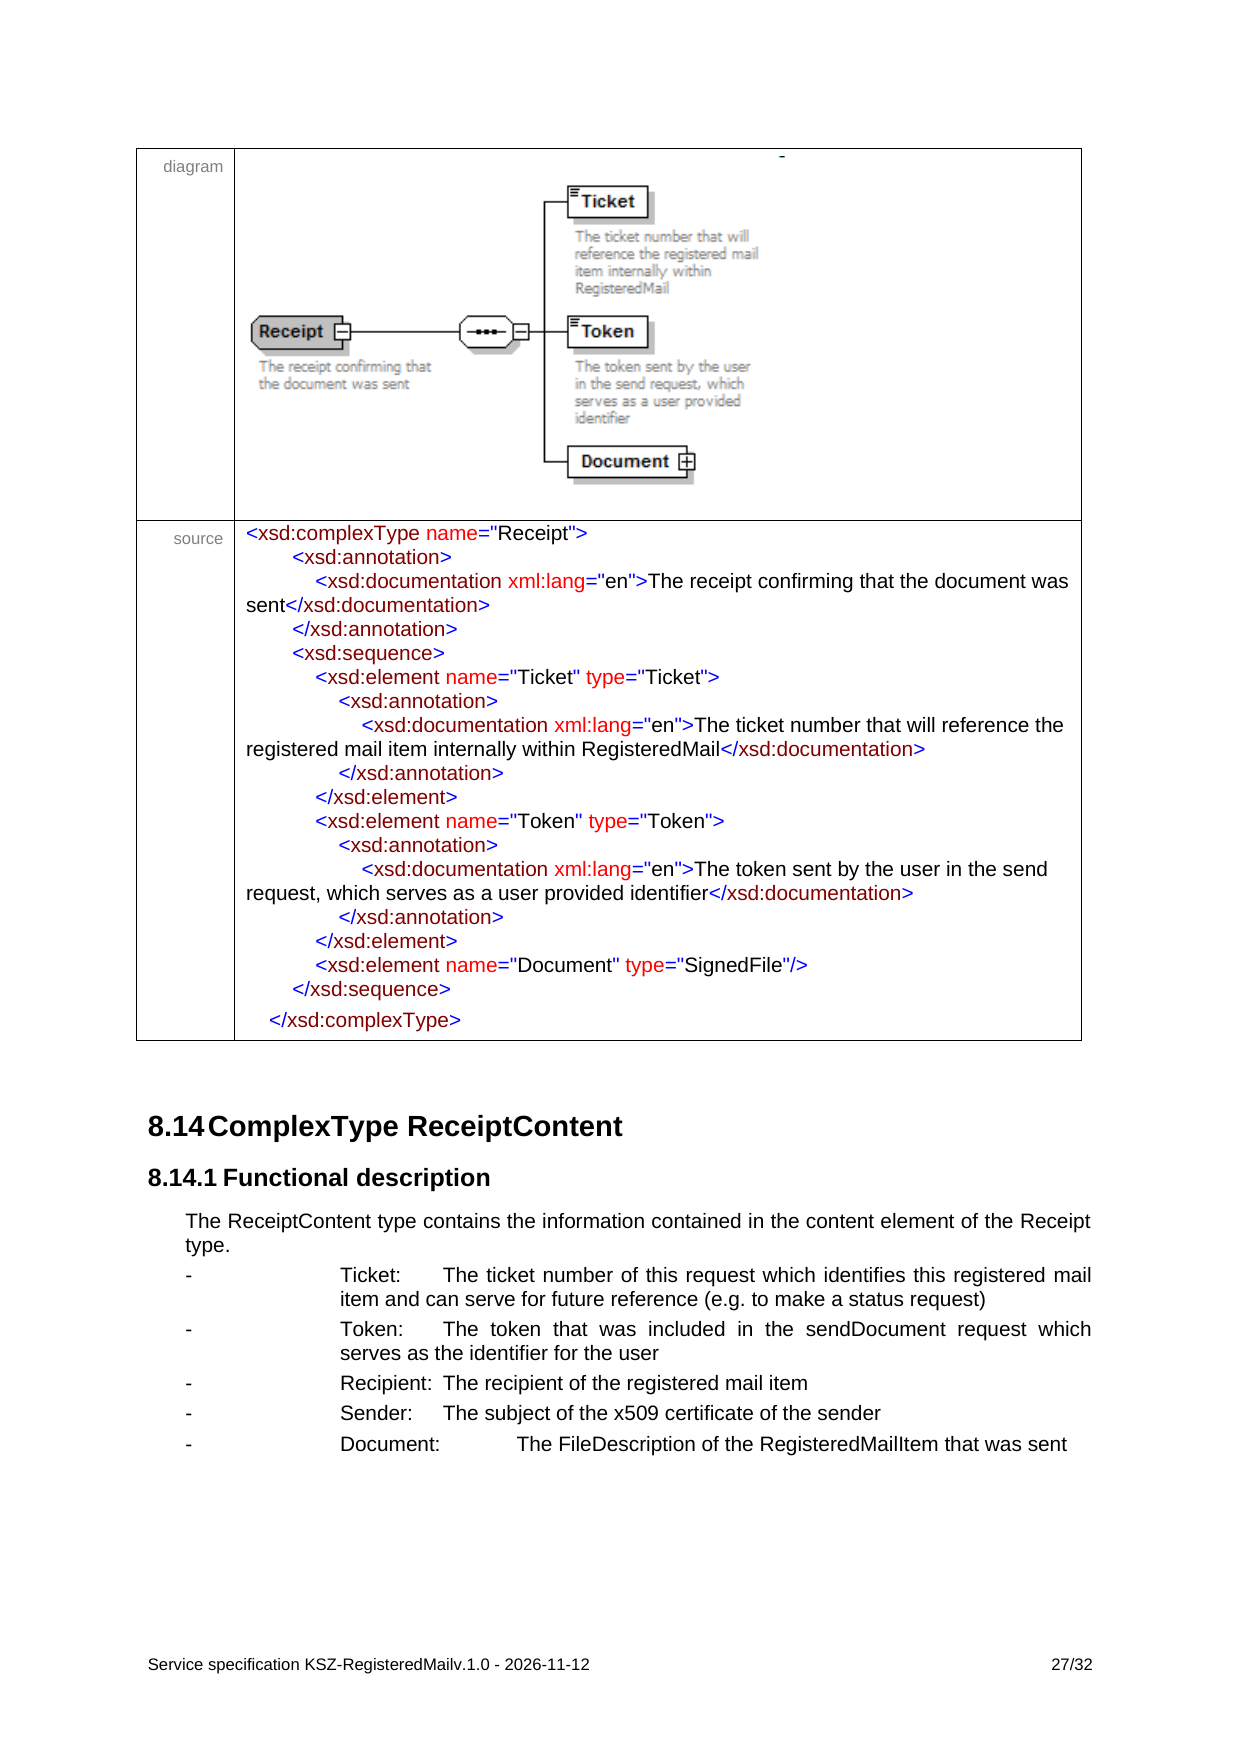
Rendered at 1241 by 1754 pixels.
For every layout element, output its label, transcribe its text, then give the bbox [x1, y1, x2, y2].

list Ticket: The ticket number of this request which identifies this registered mail item and can serve for future reference (e.g. to make a status request) [185, 1263, 1092, 1311]
text The ReceiptContent type contains the information contained in the content element of the Receipt type. [185, 1208, 1092, 1256]
subtitle ComplexType ReceiptContent [148, 1109, 1092, 1142]
table_cell [235, 149, 1081, 520]
picture [245, 156, 785, 513]
table_cell <xsd:complexType name="Receipt"> <xsd:annotation> <xsd:documentation xml:lang="en">The receipt confirming that the document was sent</xsd:documentation> </xsd:annotation> <xsd:sequence> <xsd:element name="Ticket" type="Ticket"> <xsd:annotation> <xsd:documentation xml:lang="en">The ticket number that will reference the registered mail item internally within RegisteredMail</xsd:documentation> </xsd:annotation> </xsd:element> <xsd:element name="Token" type="Token"> <xsd:annotation> <xsd:documentation xml:lang="en">The token sent by the user in the send request, which serves as a user provided identifier</xsd:documentation> </xsd:annotation> </xsd:element> <xsd:element name="Document" type="SignedFile"/> </xsd:sequence> </xsd:complexType> [235, 521, 1081, 1040]
list Recipient: The recipient of the registered mail item [185, 1371, 1092, 1395]
list Document: The FileDescription of the RegisteredMailItem that was sent [185, 1431, 1092, 1455]
list Token: The token that was included in the sendDocument request which serves as the identifier for the user [185, 1317, 1092, 1365]
list Sender: The subject of the x509 certificate of the sender [185, 1401, 1092, 1425]
table_cell diagram [137, 149, 234, 520]
subtitle Functional description [148, 1163, 1092, 1192]
table_cell source [137, 521, 234, 1040]
